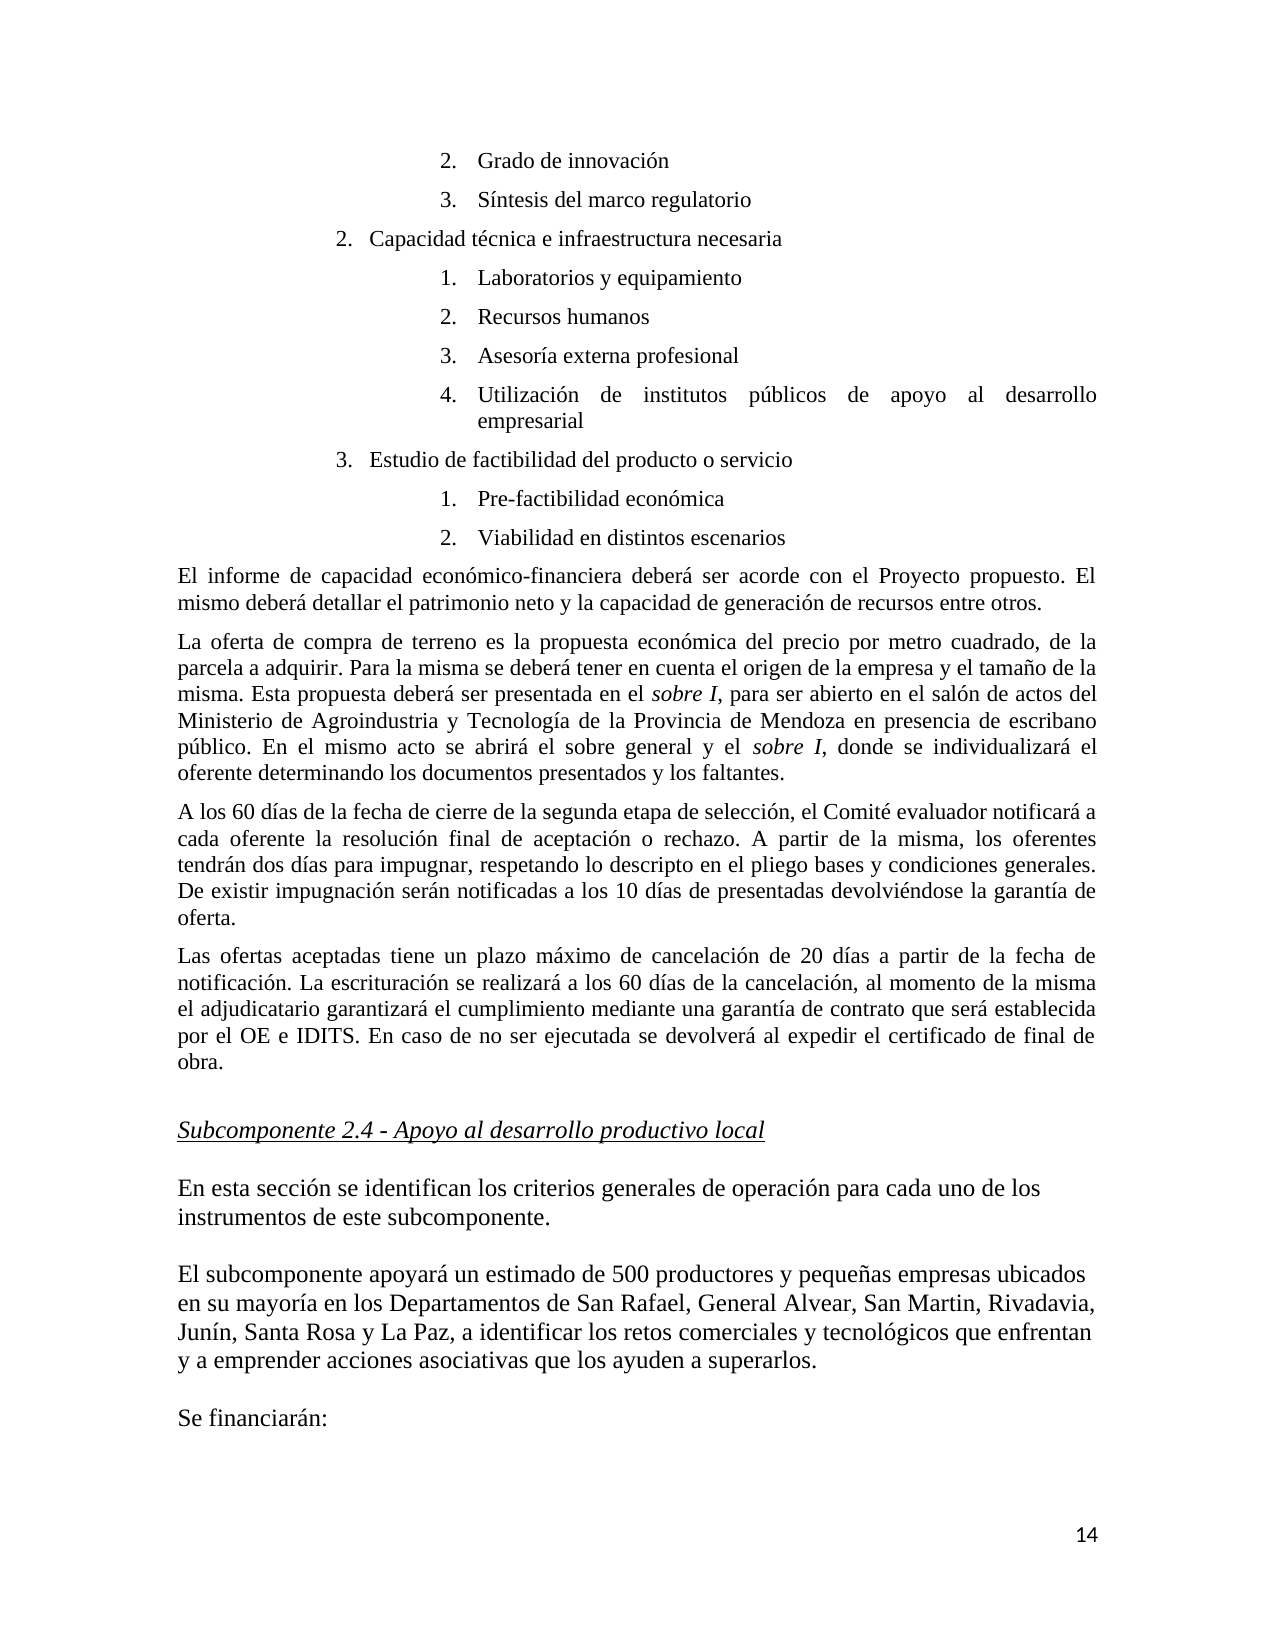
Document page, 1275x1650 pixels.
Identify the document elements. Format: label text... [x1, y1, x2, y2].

list Síntesis del marco regulatorio [440, 186, 1098, 213]
list Laboratorios y equipamiento [440, 264, 1098, 291]
text La oferta de compra de terreno es la propuesta económica del precio por metro cuadrado, de la parcela a adquirir. Para la misma se deberá tener en cuenta el origen de la empresa y el tamaño de la misma. Esta propuesta deberá ser presentada en el sobre I, para ser abierto en el salón de actos del Ministerio de Agroindustria y Tecnología de la Provincia de Mendoza en presencia de escribano público. En el mismo acto se abrirá el sobre general y el sobre I, donde se individualizará el oferente determinando los documentos presentados y los faltantes. [177, 628, 1098, 786]
text En esta sección se identifican los criterios generales de operación para cada uno de los instrumentos de este subcomponente. [177, 1173, 1098, 1231]
text El subcomponente apoyará un estimado de 500 productores y pequeñas empresas ubicados en su mayoría en los Departamentos de San Rafael, General Alvear, San Martin, Rivadavia, Junín, Santa Rosa y La Paz, a identificar los retos comerciales y tecnológicos que enfrentan y a emprender acciones asociativas que los ayuden a superarlos. [177, 1259, 1098, 1374]
text Subcomponente 2.4 - Apoyo al desarrollo productivo local [177, 1116, 1098, 1144]
text Se financiarán: [177, 1403, 1098, 1432]
text El informe de capacidad económico-financiera deberá ser acorde con el Proyecto propuesto. El mismo deberá detallar el patrimonio neto y la capacidad de generación de recursos entre otros. [177, 562, 1098, 615]
list Asesoría externa profesional [440, 342, 1098, 368]
list Grado de innovación [440, 148, 1098, 174]
text Las ofertas aceptadas tiene un plazo máximo de cancelación de 20 días a partir de la fecha de notificación. La escrituración se realizará a los 60 días de la cancelación, al momento de la misma el adjudicatario garantizará el cumplimiento mediante una garantía de contrato que será establecida por el OE e IDITS. En caso de no ser ejecutada se devolverá al expedir el certificado de final de obra. [177, 943, 1098, 1074]
list Recursos humanos [440, 303, 1098, 329]
text A los 60 días de la fecha de cierre de la segunda etapa de selección, el Comité evaluador notificará a cada oferente la resolución final de aceptación o rechazo. A partir de la misma, los oferentes tendrán dos días para impugnar, respetando lo descripto en el pliego bases y condiciones generales. De existir impugnación serán notificadas a los 10 días de presentadas devolviéndose la garantía de oferta. [177, 798, 1098, 930]
list Viabilidad en distintos escenarios [440, 524, 1098, 550]
list Estudio de factibilidad del producto o servicio [336, 446, 1098, 472]
list Utilización de institutos públicos de apoyo al desarrollo empresarial [440, 381, 1098, 433]
list Pre-factibilidad económica [440, 485, 1098, 511]
list Capacidad técnica e infraestructura necesaria [336, 225, 1098, 252]
